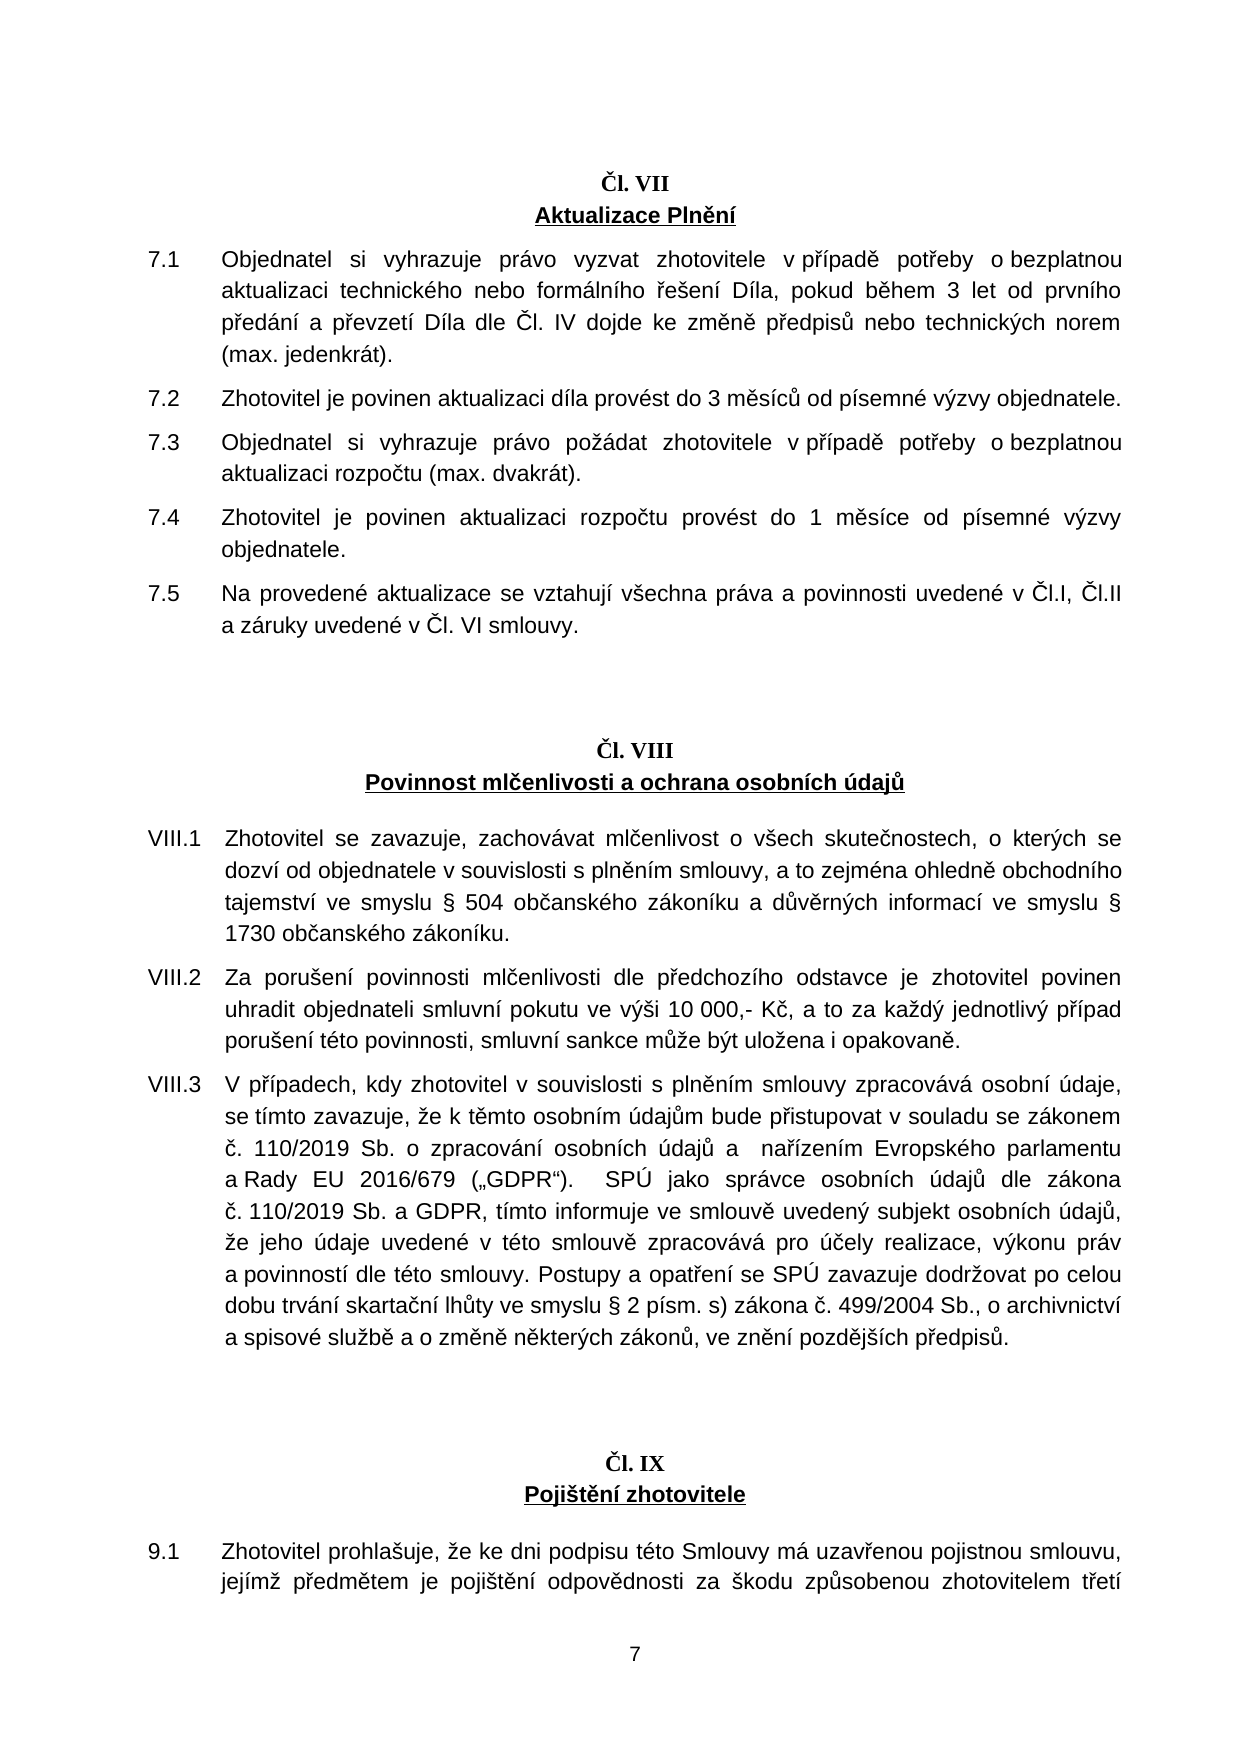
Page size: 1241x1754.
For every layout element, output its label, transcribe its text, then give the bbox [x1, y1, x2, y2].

list Aktualizace Plnění [148, 202, 1122, 228]
list 7.1 Objednatel si vyhrazuje právo vyzvat zhotovitele v případě potřeby o bezplatnou aktualizaci technického nebo formálního řešení Díla, pokud během 3 let od prvního předání a převzetí Díla dle Čl. IV dojde ke změně předpisů nebo technických norem (max. jedenkrát). [148, 246, 1122, 367]
text Pojištění zhotovitele [148, 1449, 1122, 1507]
list Za porušení povinnosti mlčenlivosti dle předchozího odstavce je zhotovitel povinen uhradit objednateli smluvní pokutu ve výši 10 000,- Kč, a to za každý jednotlivý případ porušení této povinnosti, smluvní sankce může být uložena i opakovaně. [148, 964, 1122, 1054]
list 7.4 Zhotovitel je povinen aktualizaci rozpočtu provést do 1 měsíce od písemné výzvy objednatele. [148, 504, 1122, 562]
list 7.3 Objednatel si vyhrazuje právo požádat zhotovitele v případě potřeby o bezplatnou aktualizaci rozpočtu (max. dvakrát). [148, 429, 1122, 487]
list V případech, kdy zhotovitel v souvislosti s plněním smlouvy zpracovává osobní údaje, se tímto zavazuje, že k těmto osobním údajům bude přistupovat v souladu se zákonem č. 110/2019 Sb. o zpracování osobních údajů a nařízením Evropského parlamentu a Rady EU 2016/679 („GDPR“). SPÚ jako správce osobních údajů dle zákona č. 110/2019 Sb. a GDPR, tímto informuje ve smlouvě uvedený subjekt osobních údajů, že jeho údaje uvedené v této smlouvě zpracovává pro účely realizace, výkonu práv a povinností dle této smlouvy. Postupy a opatření se SPÚ zavazuje dodržovat po celou dobu trvání skartační lhůty ve smyslu § 2 písm. s) zákona č. 499/2004 Sb., o archivnictví a spisové službě a o změně některých zákonů, ve znění pozdějších předpisů. [148, 1071, 1122, 1350]
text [148, 1538, 1122, 1594]
list 7.5 Na provedené aktualizace se vztahují všechna práva a povinnosti uvedené v Čl.I, Čl.II a záruky uvedené v Čl. VI smlouvy. [148, 580, 1122, 638]
list 7.2 Zhotovitel je povinen aktualizaci díla provést do 3 měsíců od písemné výzvy objednatele. [148, 385, 1122, 411]
list Zhotovitel se zavazuje, zachovávat mlčenlivost o všech skutečnostech, o kterých se dozví od objednatele v souvislosti s plněním smlouvy, a to zejména ohledně obchodního tajemství ve smyslu § 504 občanského zákoníku a důvěrných informací ve smyslu § 1730 občanského zákoníku. [148, 825, 1122, 946]
text Povinnost mlčenlivosti a ochrana osobních údajů [148, 737, 1122, 795]
